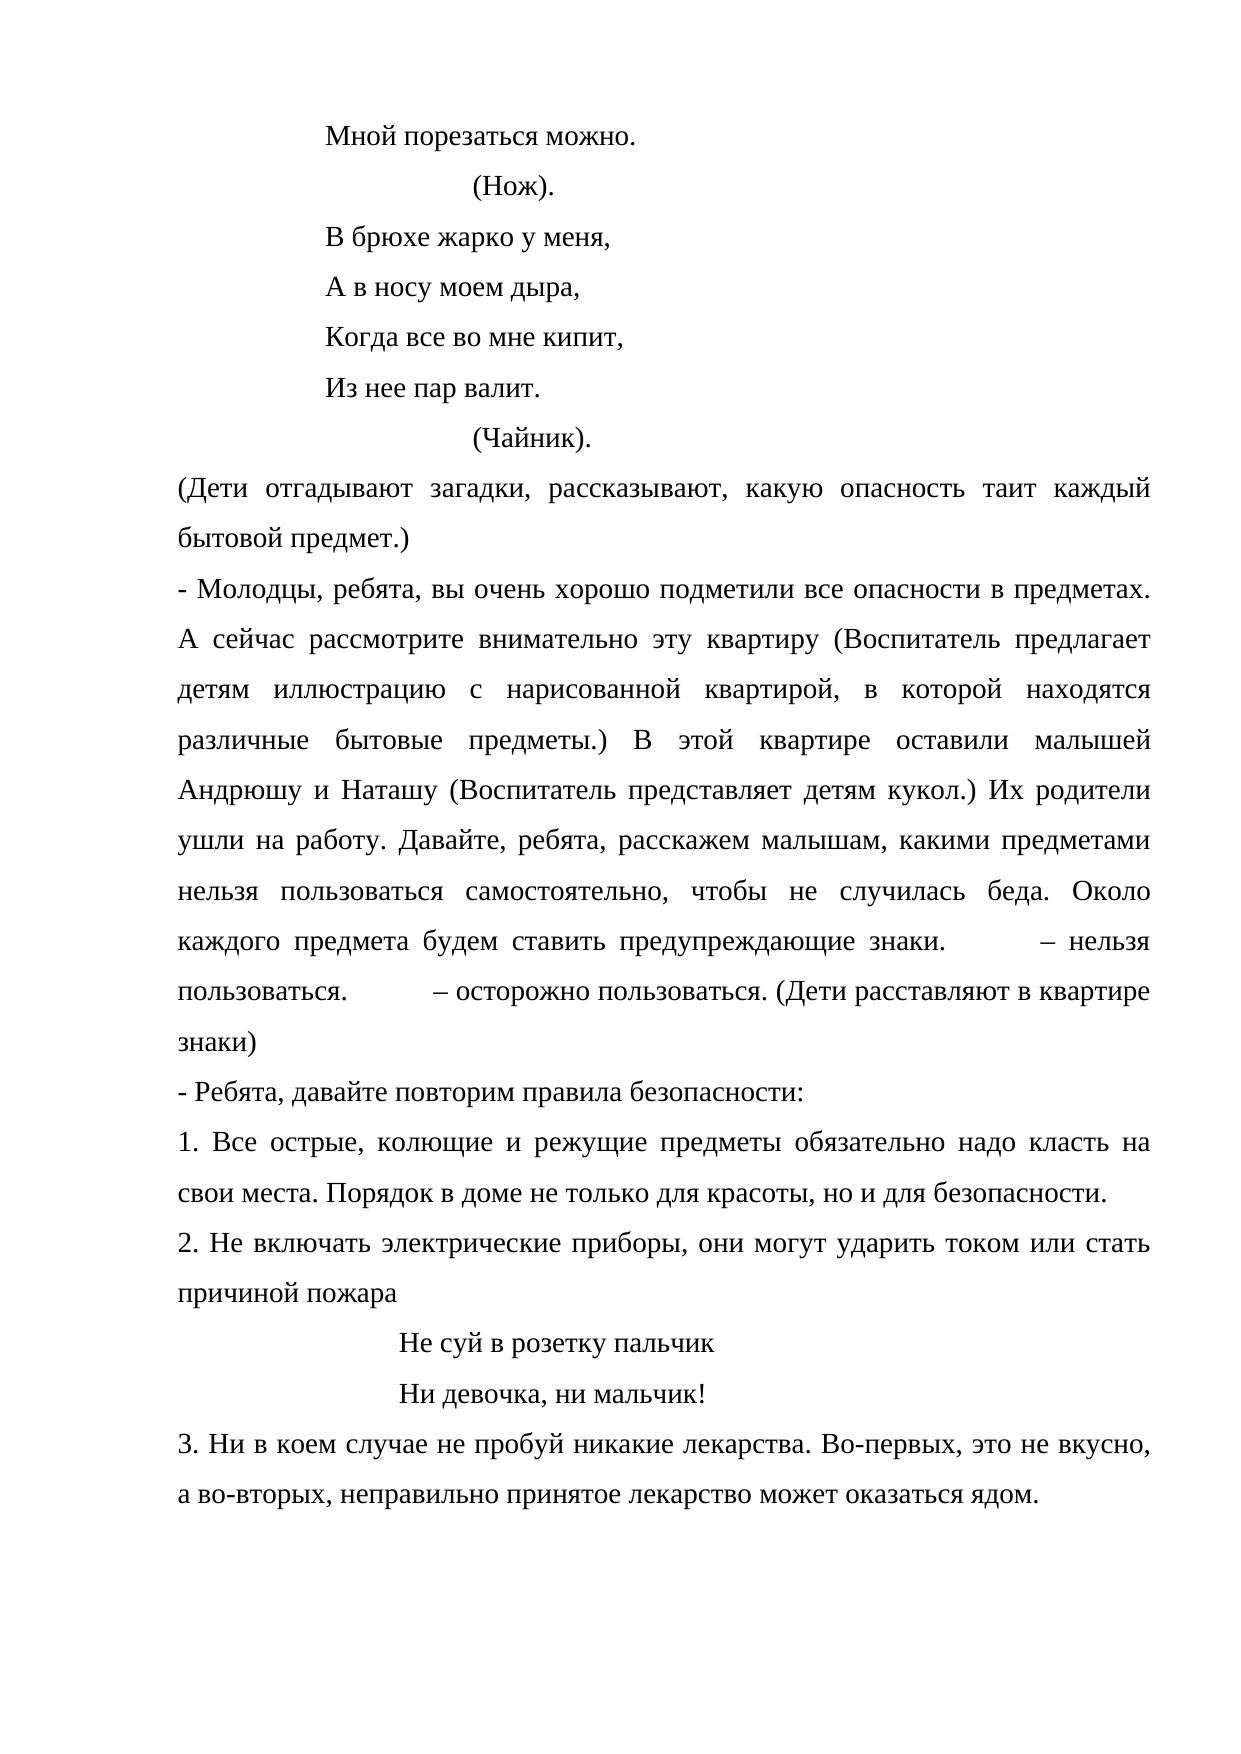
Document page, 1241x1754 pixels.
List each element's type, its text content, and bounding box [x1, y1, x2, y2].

text (Дети отгадывают загадки, рассказывают, какую опасность таит каждый бытовой предмет.) [177, 470, 1152, 554]
text Мной порезаться можно. [177, 118, 1152, 152]
text 1. Все острые, колющие и режущие предметы обязательно надо класть на свои места. Порядок в доме не только для красоты, но и для безопасности. [177, 1124, 1152, 1208]
text Из нее пар валит. [177, 370, 1152, 403]
text - Ребята, давайте повторим правила безопасности: [177, 1074, 1152, 1108]
text 2. Не включать электрические приборы, они могут ударить током или стать причиной пожара [177, 1225, 1152, 1309]
text - Молодцы, ребята, вы очень хорошо подметили все опасности в предметах. А сейчас рассмотрите внимательно эту квартиру (Воспитатель предлагает детям иллюстрацию с нарисованной квартирой, в которой находятся различные бытовые предметы.) В этой квартире оставили малышей Андрюшу и Наташу (Воспитатель представляет детям кукол.) Их родители ушли на работу. Давайте, ребята, расскажем малышам, какими предметами нельзя пользоваться самостоятельно, чтобы не случилась беда. Около каждого предмета будем ставить предупреждающие знаки. – нельзя пользоваться. – осторожно пользоваться. (Дети расставляют в квартире знаки) [177, 571, 1152, 1057]
text (Чайник). [177, 420, 1152, 453]
text Не суй в розетку пальчик [177, 1326, 1152, 1359]
text (Нож). [177, 168, 1152, 202]
text В брюхе жарко у меня, [177, 219, 1152, 252]
text 3. Ни в коем случае не пробуй никакие лекарства. Во-первых, это не вкусно, а во-вторых, неправильно принятое лекарство может оказаться ядом. [177, 1426, 1152, 1510]
text Когда все во мне кипит, [177, 319, 1152, 353]
text Ни девочка, ни мальчик! [177, 1376, 1152, 1409]
text А в носу моем дыра, [177, 269, 1152, 303]
